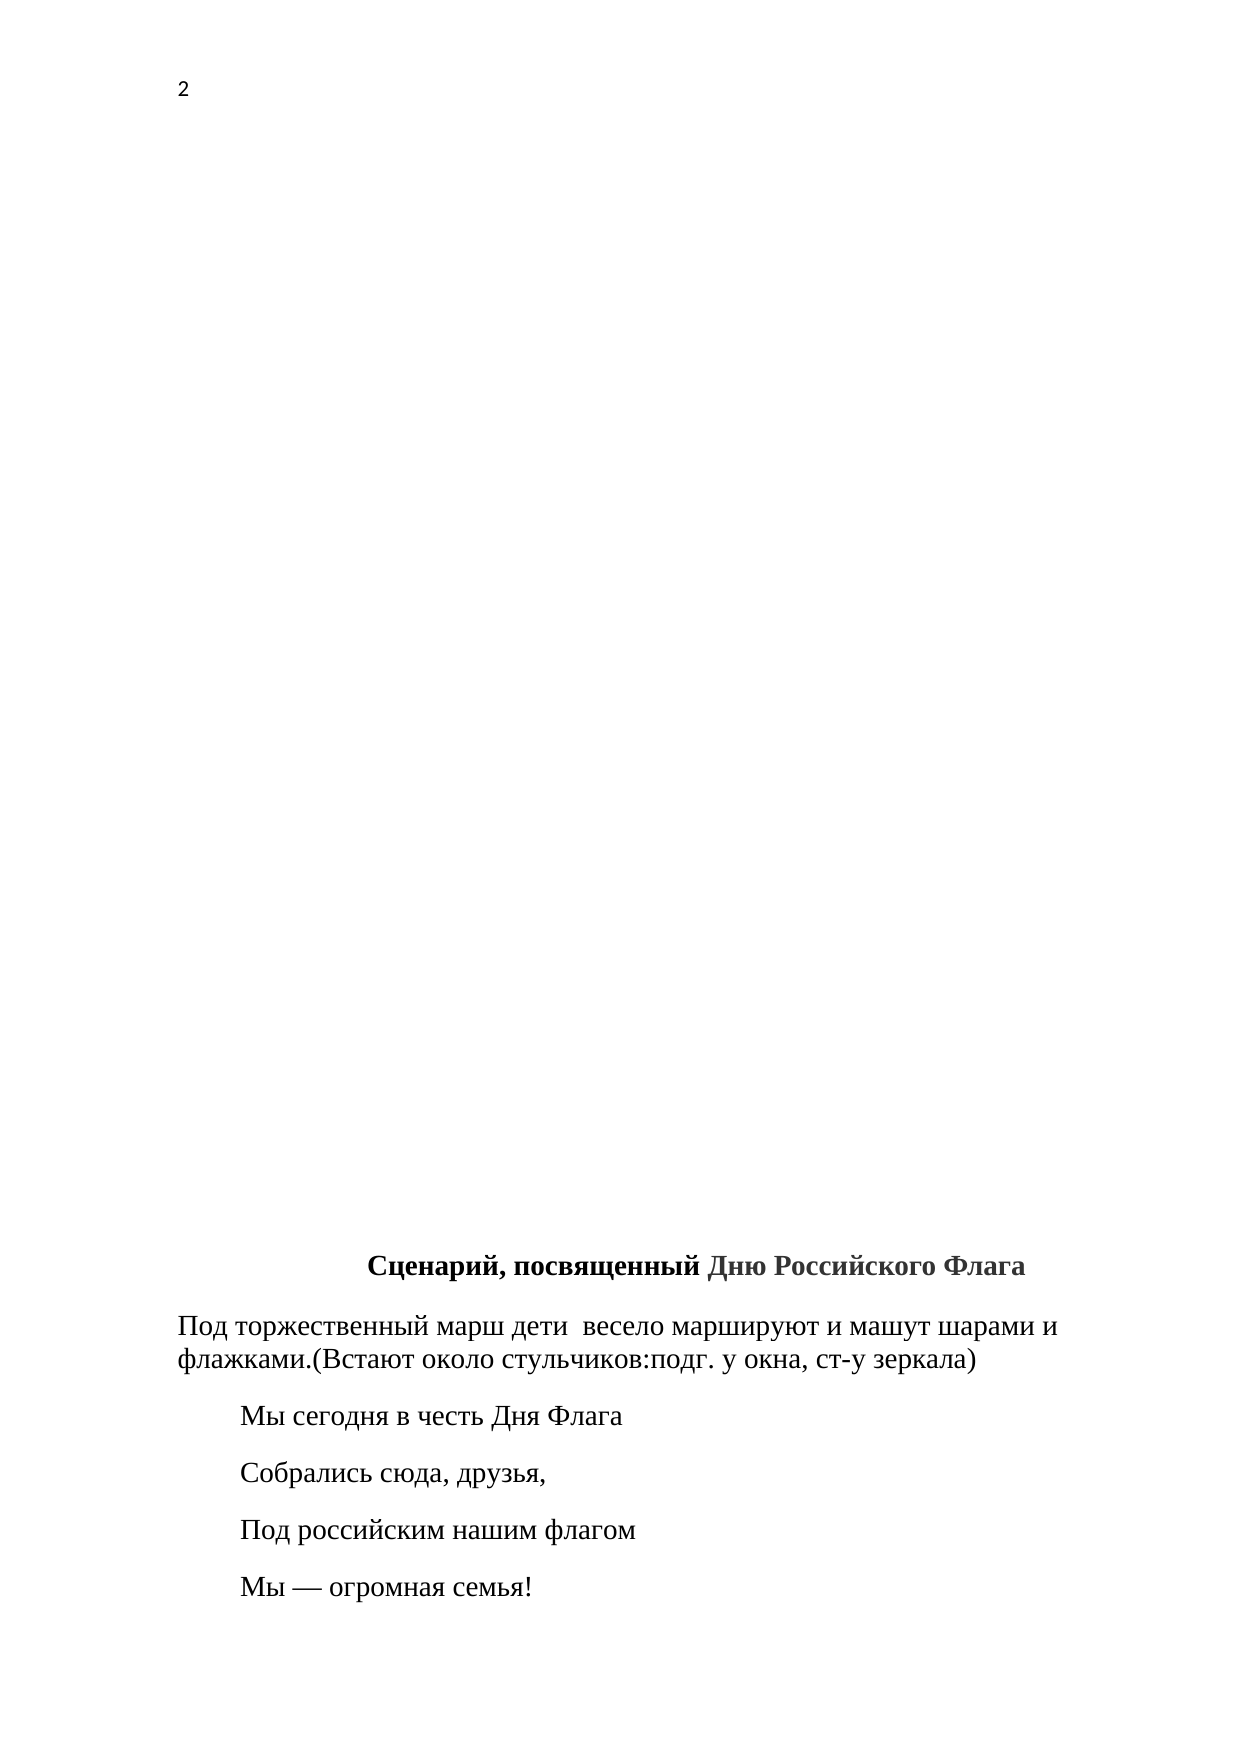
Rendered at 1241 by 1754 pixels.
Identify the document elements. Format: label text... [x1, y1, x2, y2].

text Собрались сюда, друзья, [240, 1455, 1152, 1489]
text Мы — огромная семья! [240, 1569, 1152, 1603]
text Мы сегодня в честь Дня Флага [240, 1398, 1152, 1432]
text Под российским нашим флагом [240, 1512, 1152, 1546]
text Под торжественный марш дети весело маршируют и машут шарами и флажками.(Встают около стульчиков:подг. у окна, ст-у зеркала) [977, 1308, 1152, 1375]
text Сценарий, посвященный Дню Российского Флага [707, 1248, 1152, 1282]
